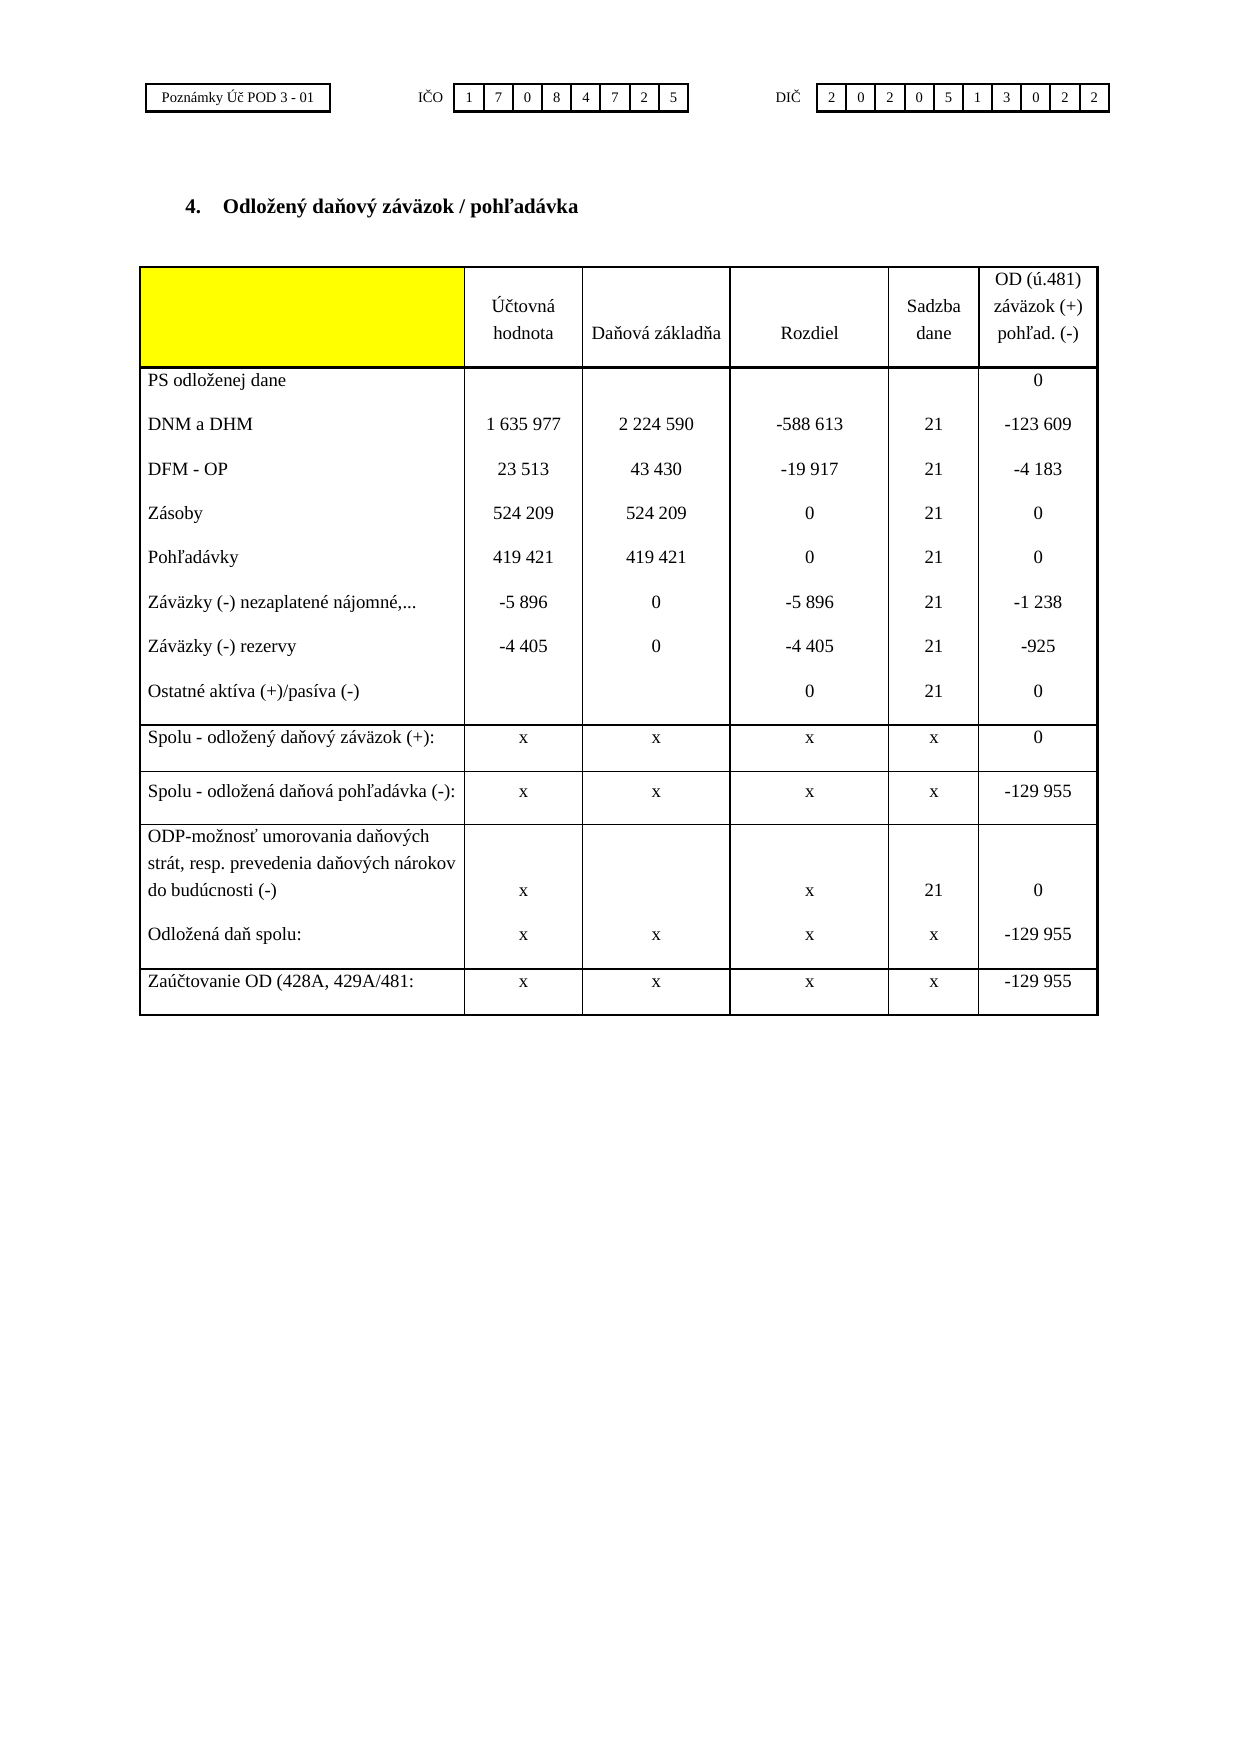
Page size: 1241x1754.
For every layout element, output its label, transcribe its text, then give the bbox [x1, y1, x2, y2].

table_cell -123 609 [979, 413, 1096, 457]
table_cell -925 [979, 635, 1096, 680]
table_cell Odložená daň spolu: [141, 923, 464, 968]
table_cell x [583, 923, 729, 968]
table_cell Ostatné aktíva (+)/pasíva (-) [141, 680, 464, 724]
table_cell x [465, 825, 582, 923]
table_cell 21 [889, 635, 978, 680]
table_cell 0 [979, 502, 1096, 546]
table_cell -129 955 [979, 923, 1096, 968]
table_cell -129 955 [979, 772, 1096, 824]
table_cell Spolu - odložená daňová pohľadávka (-): [141, 772, 464, 824]
table_cell ODP-možnosť umorovania daňových strát, resp. prevedenia daňových nárokov do budúcnosti (-) [141, 825, 464, 923]
table_cell Pohľadávky [141, 546, 464, 591]
table_cell 23 513 [465, 458, 582, 502]
table_cell x [889, 970, 978, 1014]
table_cell x [583, 726, 729, 771]
table_cell 0 [979, 726, 1096, 771]
table_cell x [465, 923, 582, 968]
table_cell -129 955 [979, 970, 1096, 1014]
table_cell 21 [889, 546, 978, 591]
table_cell x [583, 970, 729, 1014]
table_cell 0 [979, 680, 1096, 724]
table_header [141, 268, 464, 366]
table_cell -4 183 [979, 458, 1096, 502]
table_header Daňová základňa [583, 268, 729, 366]
table_cell -4 405 [731, 635, 888, 680]
table_cell Zaúčtovanie OD (428A, 429A/481: [141, 970, 464, 1014]
table_cell -19 917 [731, 458, 888, 502]
table_cell Spolu - odložený daňový záväzok (+): [141, 726, 464, 771]
table_cell x [889, 923, 978, 968]
table_cell 0 [731, 680, 888, 724]
table_cell x [889, 726, 978, 771]
table_cell PS odloženej dane [141, 369, 464, 413]
table_cell 0 [583, 591, 729, 635]
table_cell -5 896 [465, 591, 582, 635]
table_cell [731, 369, 888, 413]
table_cell -5 896 [731, 591, 888, 635]
table_cell x [465, 726, 582, 771]
table_cell x [465, 970, 582, 1014]
table_cell 21 [889, 591, 978, 635]
table_cell 0 [979, 369, 1096, 413]
table_cell Zásoby [141, 502, 464, 546]
table_cell x [731, 970, 888, 1014]
table_cell 524 209 [465, 502, 582, 546]
table_cell x [731, 726, 888, 771]
table_header Rozdiel [731, 268, 888, 366]
table_cell [583, 680, 729, 724]
table_cell x [465, 772, 582, 824]
table_cell 1 635 977 [465, 413, 582, 457]
table_cell 0 [979, 825, 1096, 923]
table_cell [583, 825, 729, 923]
table_cell x [731, 772, 888, 824]
table_header OD (ú.481) záväzok (+) pohľad. (-) [980, 268, 1096, 366]
table_cell 0 [731, 546, 888, 591]
table_cell 21 [889, 458, 978, 502]
table_cell 524 209 [583, 502, 729, 546]
table_cell [465, 369, 582, 413]
table_cell x [583, 772, 729, 824]
table_cell [889, 369, 978, 413]
table_cell [583, 369, 729, 413]
table_cell Záväzky (-) rezervy [141, 635, 464, 680]
table_cell DNM a DHM [141, 413, 464, 457]
table_cell 419 421 [465, 546, 582, 591]
table_cell 0 [979, 546, 1096, 591]
table_cell -4 405 [465, 635, 582, 680]
table_cell 419 421 [583, 546, 729, 591]
table_cell 2 224 590 [583, 413, 729, 457]
table_cell 0 [731, 502, 888, 546]
table_cell 21 [889, 413, 978, 457]
table_cell DFM - OP [141, 458, 464, 502]
table_header Sadzba dane [889, 268, 978, 366]
table_cell Záväzky (-) nezaplatené nájomné,... [141, 591, 464, 635]
subtitle Odložený daňový záväzok / pohľadávka [185, 194, 1110, 218]
table_cell 43 430 [583, 458, 729, 502]
table_cell 21 [889, 825, 978, 923]
table_cell -1 238 [979, 591, 1096, 635]
table_cell -588 613 [731, 413, 888, 457]
table_cell 0 [583, 635, 729, 680]
table_cell x [731, 923, 888, 968]
table_cell x [731, 825, 888, 923]
table_cell 21 [889, 502, 978, 546]
table_cell 21 [889, 680, 978, 724]
table_cell [465, 680, 582, 724]
table_header Účtovná hodnota [465, 268, 582, 366]
table_cell x [889, 772, 978, 824]
